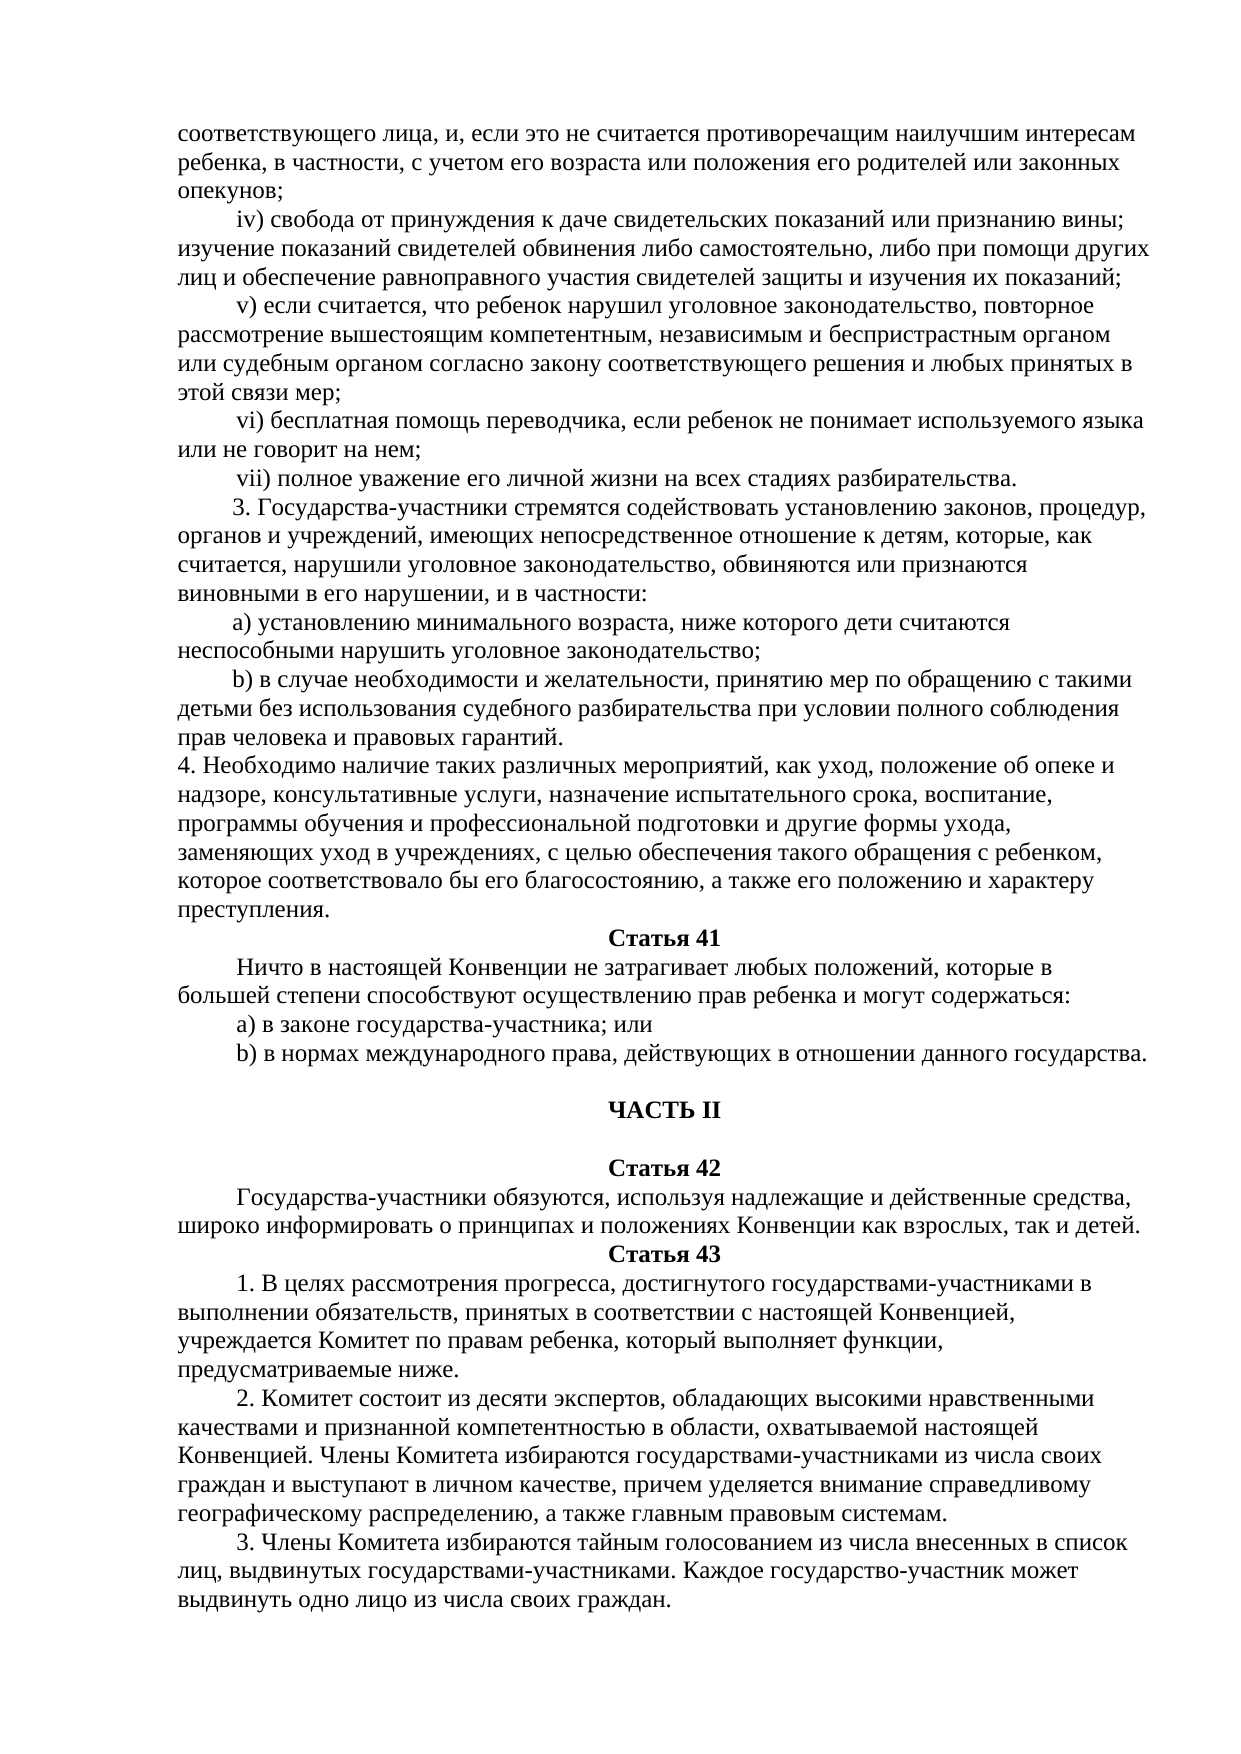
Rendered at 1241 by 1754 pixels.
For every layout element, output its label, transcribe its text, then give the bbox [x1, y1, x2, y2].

text b) в случае необходимости и желательности, принятию мер по обращению с такими детьми без использования судебного разбирательства при условии полного соблюдения прав человека и правовых гарантий. [177, 664, 1152, 751]
text 1. В целях рассмотрения прогресса, достигнутого государствами-участниками в выполнении обязательств, принятых в соответствии с настоящей Конвенцией, учреждается Комитет по правам ребенка, который выполняет функции, предусматриваемые ниже. [177, 1268, 1152, 1383]
text v) если считается, что ребенок нарушил уголовное законодательство, повторное рассмотрение вышестоящим компетентным, независимым и беспристрастным органом или судебным органом согласно закону соответствующего решения и любых принятых в этой связи мер; [177, 291, 1152, 406]
text 3. Государства-участники стремятся содействовать установлению законов, процедур, органов и учреждений, имеющих непосредственное отношение к детям, которые, как считается, нарушили уголовное законодательство, обвиняются или признаются виновными в его нарушении, и в частности: [177, 492, 1152, 607]
text 4. Необходимо наличие таких различных мероприятий, как уход, положение об опеке и надзоре, консультативные услуги, назначение испытательного срока, воспитание, программы обучения и профессиональной подготовки и другие формы ухода, заменяющих уход в учреждениях, с целью обеспечения такого обращения с ребенком, которое соответствовало бы его благосостоянию, а также его положению и характеру преступления. [177, 751, 1152, 923]
text ЧАСТЬ II [177, 1096, 1152, 1124]
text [177, 118, 1152, 204]
text Статья 43 [177, 1239, 1152, 1268]
text vii) полное уважение его личной жизни на всех стадиях разбирательства. [177, 463, 1152, 492]
text Статья 42 [177, 1153, 1152, 1182]
text Ничто в настоящей Конвенции не затрагивает любых положений, которые в большей степени способствуют осуществлению прав ребенка и могут содержаться: [177, 952, 1152, 1009]
text а) установлению минимального возраста, ниже которого дети считаются неспособными нарушить уголовное законодательство; [177, 607, 1152, 664]
text 2. Комитет состоит из десяти экспертов, обладающих высокими нравственными качествами и признанной компетентностью в области, охватываемой настоящей Конвенцией. Члены Комитета избираются государствами-участниками из числа своих граждан и выступают в личном качестве, причем уделяется внимание справедливому географическому распределению, а также главным правовым системам. [177, 1383, 1152, 1527]
text iv) свобода от принуждения к даче свидетельских показаний или признанию вины; изучение показаний свидетелей обвинения либо самостоятельно, либо при помощи других лиц и обеспечение равноправного участия свидетелей защиты и изучения их показаний; [177, 204, 1152, 291]
text vi) бесплатная помощь переводчика, если ребенок не понимает используемого языка или не говорит на нем; [177, 406, 1152, 463]
text b) в нормах международного права, действующих в отношении данного государства. [177, 1038, 1152, 1067]
text а) в законе государства-участника; или [177, 1009, 1152, 1038]
text 3. Члены Комитета избираются тайным голосованием из числа внесенных в список лиц, выдвинутых государствами-участниками. Каждое государство-участник может выдвинуть одно лицо из числа своих граждан. [177, 1527, 1152, 1613]
text Статья 41 [177, 923, 1152, 952]
text Государства-участники обязуются, используя надлежащие и действенные средства, широко информировать о принципах и положениях Конвенции как взрослых, так и детей. [177, 1182, 1152, 1239]
